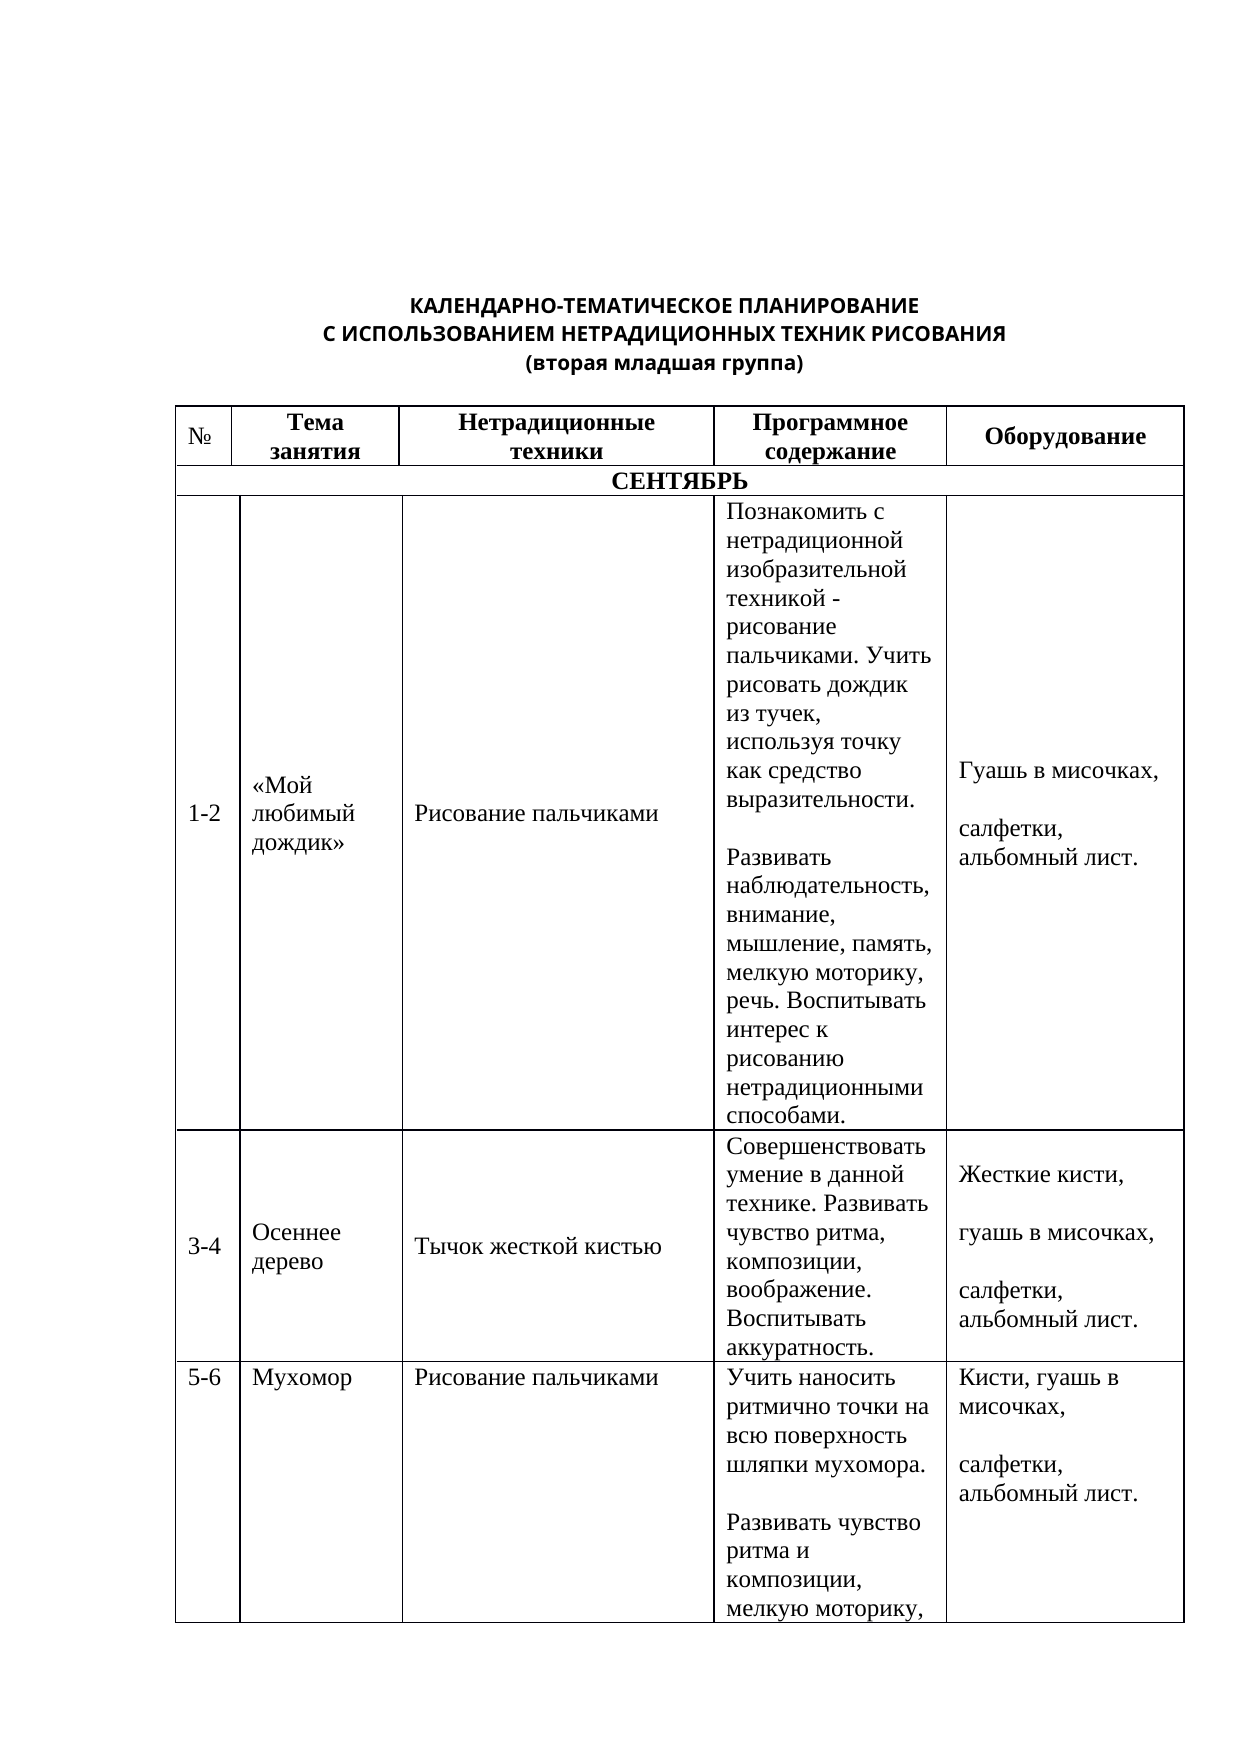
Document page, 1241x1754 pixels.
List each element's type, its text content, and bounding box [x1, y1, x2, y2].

text КАЛЕНДАРНО-ТЕМАТИЧЕСКОЕ ПЛАНИРОВАНИЕ С ИСПОЛЬЗОВАНИЕМ НЕТРАДИЦИОННЫХ ТЕХНИК РИСОВАНИЯ (вторая младшая группа) [177, 291, 1152, 376]
table_cell 1-2 [176, 496, 239, 1129]
table_cell 3-4 [176, 1130, 239, 1361]
table_cell Тычок жесткой кистью [403, 1131, 713, 1361]
table_header Программное содержание [715, 407, 946, 464]
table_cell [715, 1362, 946, 1622]
table_cell Осеннее дерево [241, 1131, 402, 1361]
table_cell Гуашь в мисочках, салфетки, альбомный лист. [947, 496, 1183, 1129]
table_header Нетрадиционные техники [400, 407, 713, 464]
table_cell Познакомить с нетрадиционной изобразительной техникой - рисование пальчиками. Учить рисовать дождик из тучек, используя точку как средство выразительности. Развивать наблюдательность, внимание, мышление, память, мелкую моторику, речь. Воспитывать интерес к рисованию нетрадиционными способами. [715, 496, 946, 1129]
table_cell СЕНТЯБРЬ [176, 466, 1183, 495]
table_cell Мухомор [241, 1362, 402, 1622]
table_header № [176, 407, 231, 464]
table_cell «Мой любимый дождик» [241, 496, 402, 1129]
table_cell Жесткие кисти, гуашь в мисочках, салфетки, альбомный лист. [947, 1131, 1183, 1361]
table_cell Рисование пальчиками [403, 496, 713, 1129]
table_cell 5-6 [176, 1362, 239, 1622]
table_cell Совершенствовать умение в данной технике. Развивать чувство ритма, композиции, воображение. Воспитывать аккуратность. [715, 1131, 946, 1361]
table_header Оборудование [947, 407, 1183, 464]
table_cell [947, 1362, 1183, 1622]
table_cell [403, 1362, 713, 1622]
table_header Тема занятия [232, 407, 398, 464]
